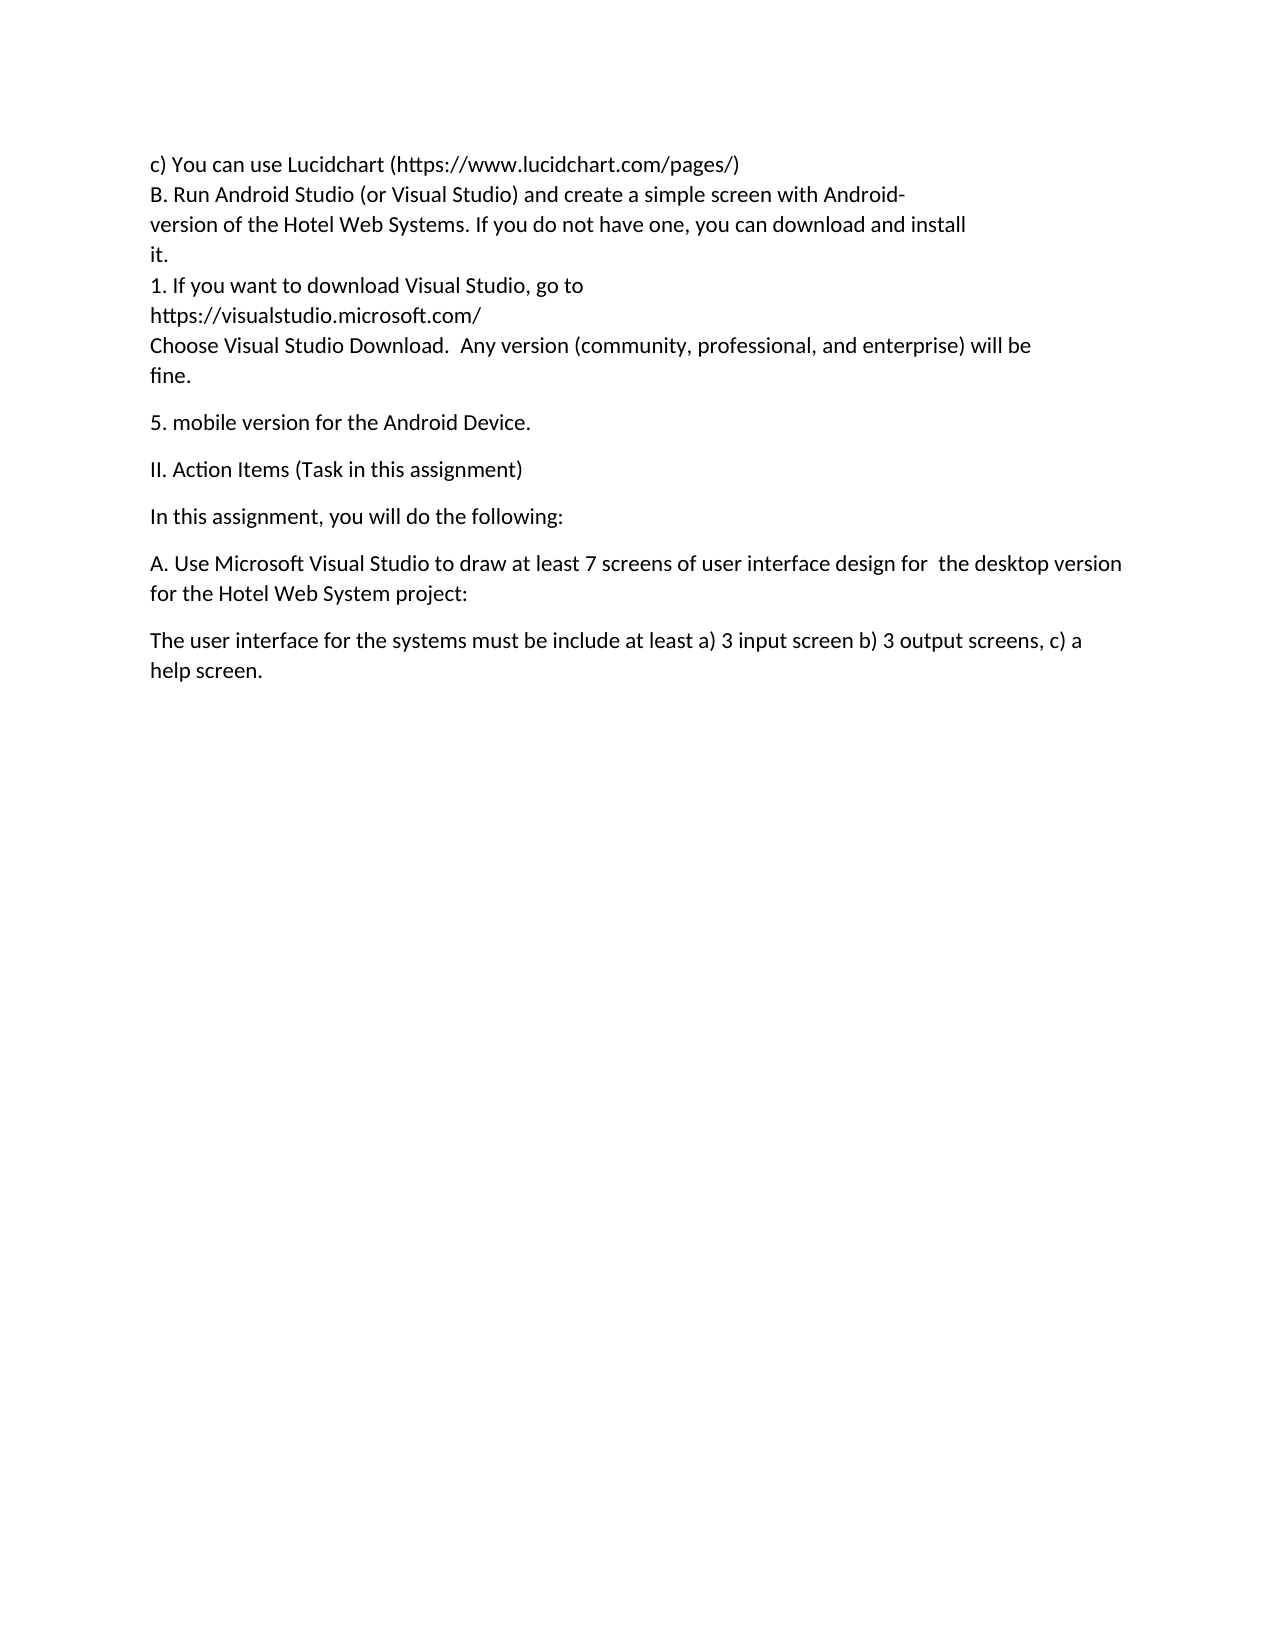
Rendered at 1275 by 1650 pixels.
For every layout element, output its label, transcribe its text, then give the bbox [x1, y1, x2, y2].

text In this assignment, you will do the following: [150, 502, 1125, 530]
text II. Action Items (Task in this assignment) [150, 455, 1125, 483]
text A. Use Microsoft Visual Studio to draw at least 7 screens of user interface design for the desktop version for the Hotel Web System project: [150, 549, 1125, 607]
text 5. mobile version for the Android Device. [150, 408, 1125, 436]
text The user interface for the systems must be include at least a) 3 input screen b) 3 output screens, c) a help screen. [150, 626, 1125, 684]
text c) You can use Lucidchart (https://www.lucidchart.com/pages/) B. Run Android Studio (or Visual Studio) and create a simple screen with Android- version of the Hotel Web Systems. If you do not have one, you can download and install it. 1. If you want to download Visual Studio, go to https://visualstudio.microsoft.com/ Choose Visual Studio Download. Any version (community, professional, and enterprise) will be fine. [150, 150, 1125, 389]
